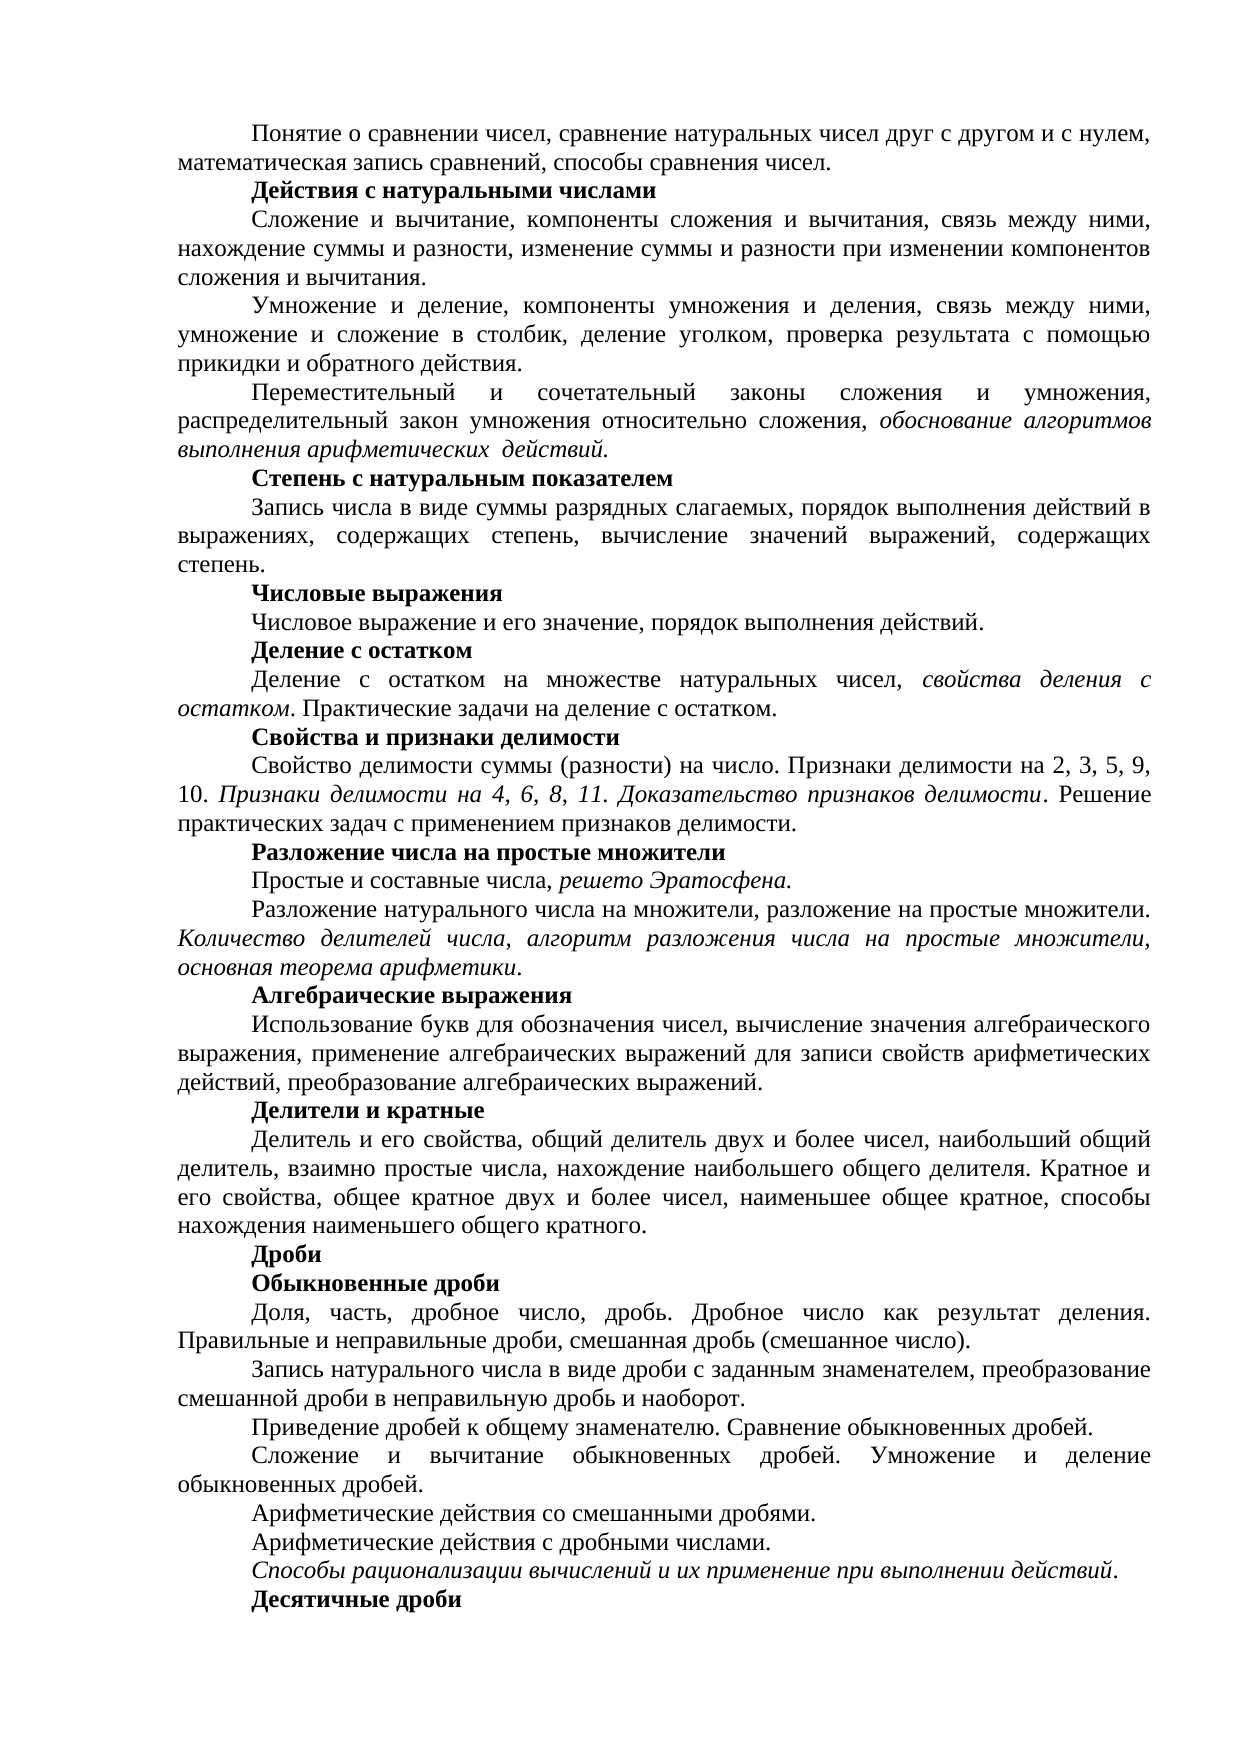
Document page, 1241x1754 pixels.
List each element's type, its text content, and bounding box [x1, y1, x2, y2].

text Арифметические действия с дробными числами. [177, 1527, 1152, 1556]
text Делитель и его свойства, общий делитель двух и более чисел, наибольший общий делитель, взаимно простые числа, нахождение наибольшего общего делителя. Кратное и его свойства, общее кратное двух и более чисел, наименьшее общее кратное, способы нахождения наименьшего общего кратного. [177, 1124, 1152, 1239]
text Деление с остатком [177, 636, 1152, 664]
text Арифметические действия со смешанными дробями. [177, 1498, 1152, 1527]
text Степень с натуральным показателем [177, 463, 1152, 492]
text Использование букв для обозначения чисел, вычисление значения алгебраического выражения, применение алгебраических выражений для записи свойств арифметических действий, преобразование алгебраических выражений. [177, 1009, 1152, 1096]
text Свойства и признаки делимости [177, 722, 1152, 751]
text Алгебраические выражения [177, 981, 1152, 1009]
text Простые и составные числа, решето Эратосфена. [177, 866, 1152, 894]
text Умножение и деление, компоненты умножения и деления, связь между ними, умножение и сложение в столбик, деление уголком, проверка результата с помощью прикидки и обратного действия. [177, 291, 1152, 377]
text Обыкновенные дроби [177, 1268, 1152, 1297]
text Числовые выражения [177, 578, 1152, 607]
text Переместительный и сочетательный законы сложения и умножения, распределительный закон умножения относительно сложения, обоснование алгоритмов выполнения арифметических действий. [177, 377, 1152, 463]
text Запись числа в виде суммы разрядных слагаемых, порядок выполнения действий в выражениях, содержащих степень, вычисление значений выражений, содержащих степень. [177, 492, 1152, 578]
text Сложение и вычитание обыкновенных дробей. Умножение и деление обыкновенных дробей. [177, 1441, 1152, 1498]
text Делители и кратные [177, 1096, 1152, 1124]
text Запись натурального числа в виде дроби с заданным знаменателем, преобразование смешанной дроби в неправильную дробь и наоборот. [177, 1354, 1152, 1412]
text Числовое выражение и его значение, порядок выполнения действий. [177, 607, 1152, 636]
text Действия с натуральными числами [177, 176, 1152, 204]
text Разложение числа на простые множители [177, 837, 1152, 866]
text Доля, часть, дробное число, дробь. Дробное число как результат деления. Правильные и неправильные дроби, смешанная дробь (смешанное число). [177, 1297, 1152, 1354]
text Приведение дробей к общему знаменателю. Сравнение обыкновенных дробей. [177, 1412, 1152, 1441]
list Дроби [177, 1239, 1152, 1268]
text Способы рационализации вычислений и их применение при выполнении действий. [177, 1556, 1152, 1584]
text Сложение и вычитание, компоненты сложения и вычитания, связь между ними, нахождение суммы и разности, изменение суммы и разности при изменении компонентов сложения и вычитания. [177, 204, 1152, 291]
text Деление с остатком на множестве натуральных чисел, свойства деления с остатком. Практические задачи на деление с остатком. [177, 664, 1152, 722]
text Понятие о сравнении чисел, сравнение натуральных чисел друг с другом и с нулем, математическая запись сравнений, способы сравнения чисел. [177, 118, 1152, 176]
text Десятичные дроби [177, 1584, 1152, 1613]
text Разложение натурального числа на множители, разложение на простые множители. Количество делителей числа, алгоритм разложения числа на простые множители, основная теорема арифметики. [177, 894, 1152, 981]
text Свойство делимости суммы (разности) на число. Признаки делимости на 2, 3, 5, 9, 10. Признаки делимости на 4, 6, 8, 11. Доказательство признаков делимости. Решение практических задач с применением признаков делимости. [177, 751, 1152, 837]
